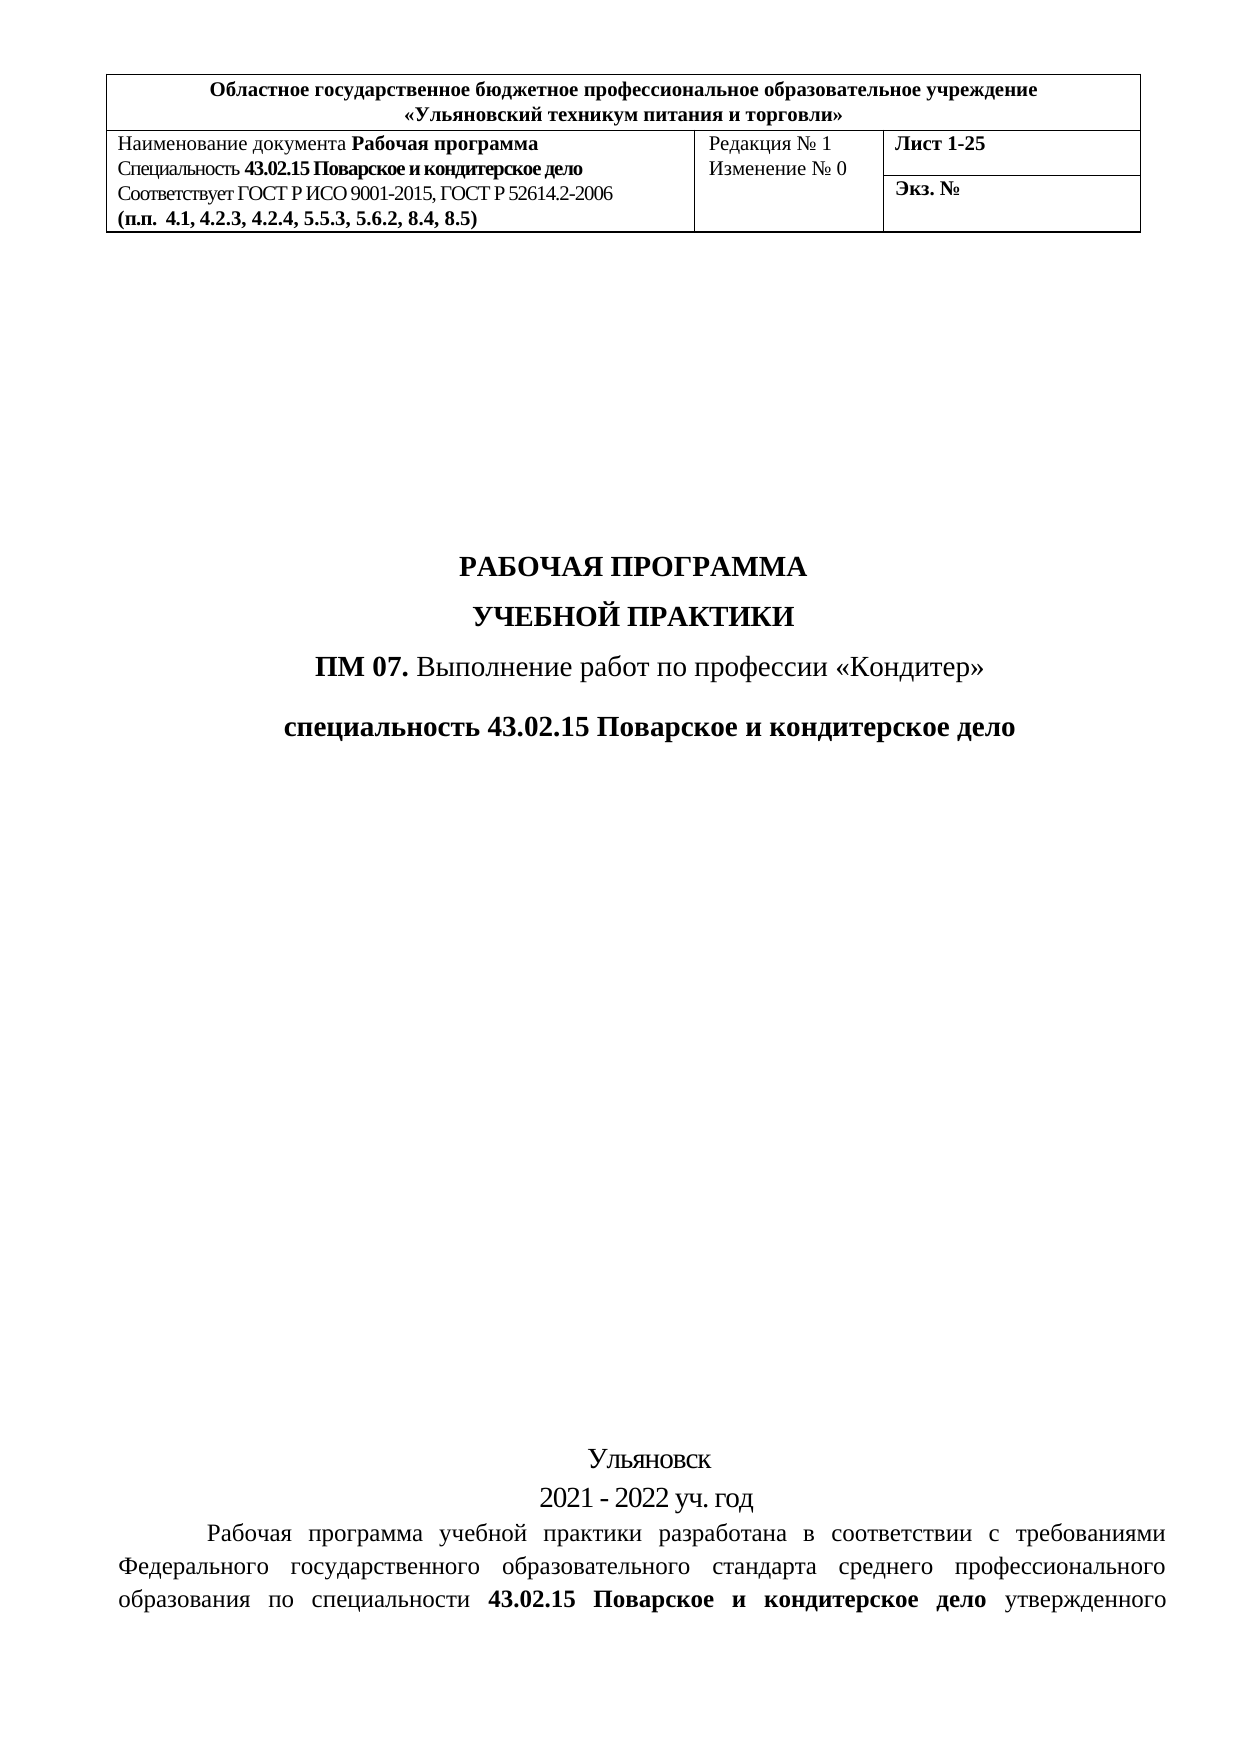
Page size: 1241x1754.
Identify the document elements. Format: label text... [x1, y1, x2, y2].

text УЧЕБНОЙ ПРАКТИКИ [266, 599, 927, 633]
table_header Областное государственное бюджетное профессиональное образовательное учреждение «Ульяновский техникум питания и торговли» [107, 75, 1140, 129]
table_cell Редакция № 1 Изменение № 0 [695, 131, 883, 231]
text 2021 - 2022 уч. год [133, 1480, 1167, 1513]
table_cell Экз. № [884, 176, 1140, 231]
table_cell Лист 1-25 [884, 131, 1140, 175]
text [118, 1518, 1167, 1613]
text специальность 43.02.15 Поварское и кондитерское дело [133, 709, 1167, 742]
text ПМ 07. Выполнение работ по профессии «Кондитер» [133, 649, 1167, 683]
text РАБОЧАЯ ПРОГРАММА [266, 549, 927, 582]
text Ульяновск [133, 1441, 1167, 1475]
table_cell Наименование документа Рабочая программа Специальность 43.02.15 Поварское и кондитерское дело Соответствует ГОСТ Р ИСО 9001-2015, ГОСТ Р 52614.2-2006 (п.п. 4.1, 4.2.3, 4.2.4, 5.5.3, 5.6.2, 8.4, 8.5) [107, 131, 694, 231]
